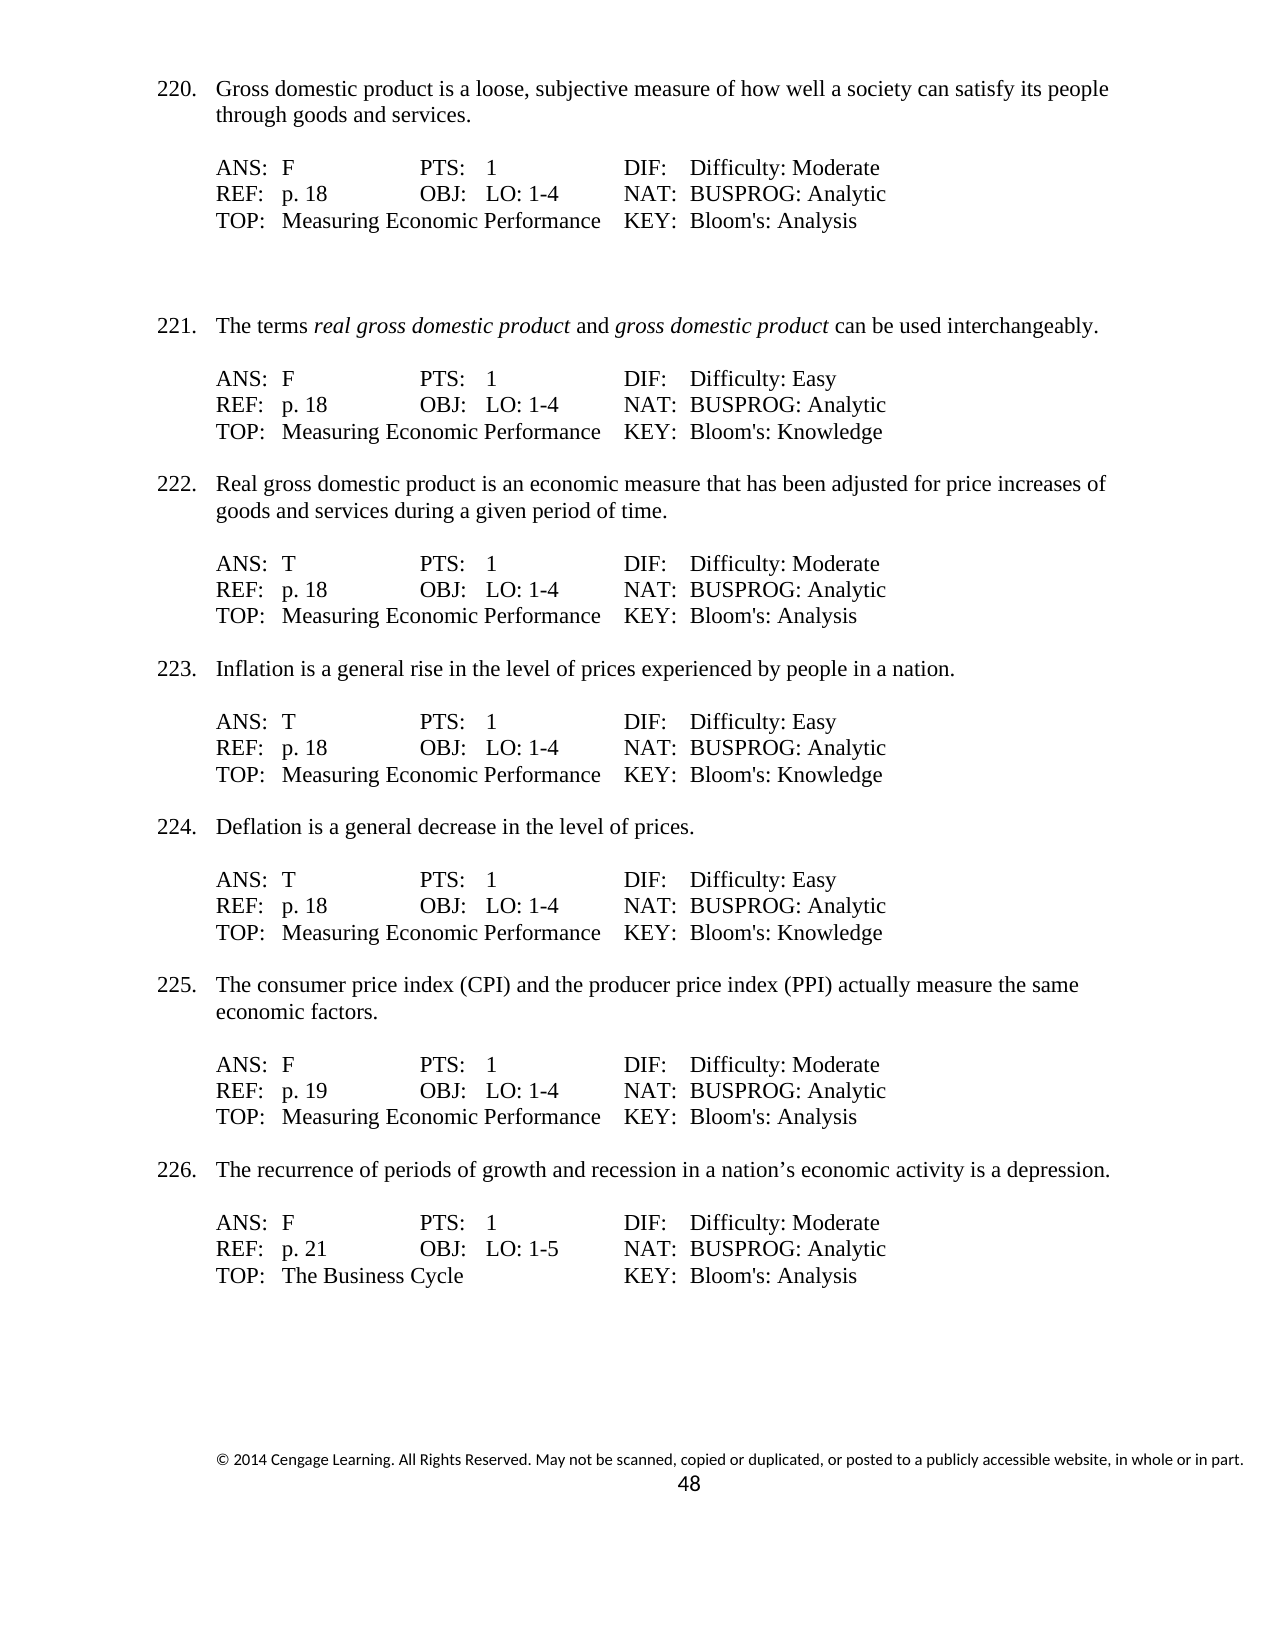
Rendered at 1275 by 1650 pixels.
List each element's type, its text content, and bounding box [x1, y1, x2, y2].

text 224. Deflation is a general decrease in the level of prices. [150, 813, 1162, 840]
text REF: p. 18 OBJ: LO: 1-4 NAT: BUSPROG: Analytic [216, 892, 1162, 919]
text TOP: Measuring Economic Performance KEY: Bloom's: Knowledge [216, 418, 1162, 444]
text ANS: F PTS: 1 DIF: Difficulty: Moderate [216, 1209, 1162, 1235]
text ANS: F PTS: 1 DIF: Difficulty: Moderate [216, 1051, 1162, 1077]
text 221. The terms real gross domestic product and gross domestic product can be used interchangeably. [150, 312, 1162, 339]
text TOP: Measuring Economic Performance KEY: Bloom's: Knowledge [216, 761, 1162, 787]
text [216, 1235, 1162, 1262]
text REF: p. 18 OBJ: LO: 1-4 NAT: BUSPROG: Analytic [216, 734, 1162, 761]
text ANS: T PTS: 1 DIF: Difficulty: Moderate [216, 550, 1162, 576]
text ANS: F PTS: 1 DIF: Difficulty: Moderate [216, 154, 1162, 181]
text REF: p. 18 OBJ: LO: 1-4 NAT: BUSPROG: Analytic [216, 576, 1162, 602]
text TOP: Measuring Economic Performance KEY: Bloom's: Knowledge [216, 919, 1162, 945]
text TOP: Measuring Economic Performance KEY: Bloom's: Analysis [216, 1103, 1162, 1130]
text 225. The consumer price index (CPI) and the producer price index (PPI) actually measure the same economic factors. [150, 972, 1162, 1024]
text 220. Gross domestic product is a loose, subjective measure of how well a society can satisfy its people through goods and services. [150, 75, 1162, 128]
text REF: p. 18 OBJ: LO: 1-4 NAT: BUSPROG: Analytic [216, 391, 1162, 418]
text ANS: F PTS: 1 DIF: Difficulty: Easy [216, 365, 1162, 391]
text TOP: Measuring Economic Performance KEY: Bloom's: Analysis [216, 207, 1162, 233]
text ANS: T PTS: 1 DIF: Difficulty: Easy [216, 866, 1162, 892]
text 223. Inflation is a general rise in the level of prices experienced by people in a nation. [150, 655, 1162, 681]
text ANS: T PTS: 1 DIF: Difficulty: Easy [216, 708, 1162, 734]
text TOP: Measuring Economic Performance KEY: Bloom's: Analysis [216, 602, 1162, 629]
text 226. The recurrence of periods of growth and recession in a nation’s economic activity is a depression. [150, 1156, 1162, 1182]
text REF: p. 19 OBJ: LO: 1-4 NAT: BUSPROG: Analytic [216, 1077, 1162, 1103]
text 222. Real gross domestic product is an economic measure that has been adjusted for price increases of goods and services during a given period of time. [150, 471, 1162, 523]
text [216, 181, 1162, 207]
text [216, 1262, 1162, 1288]
